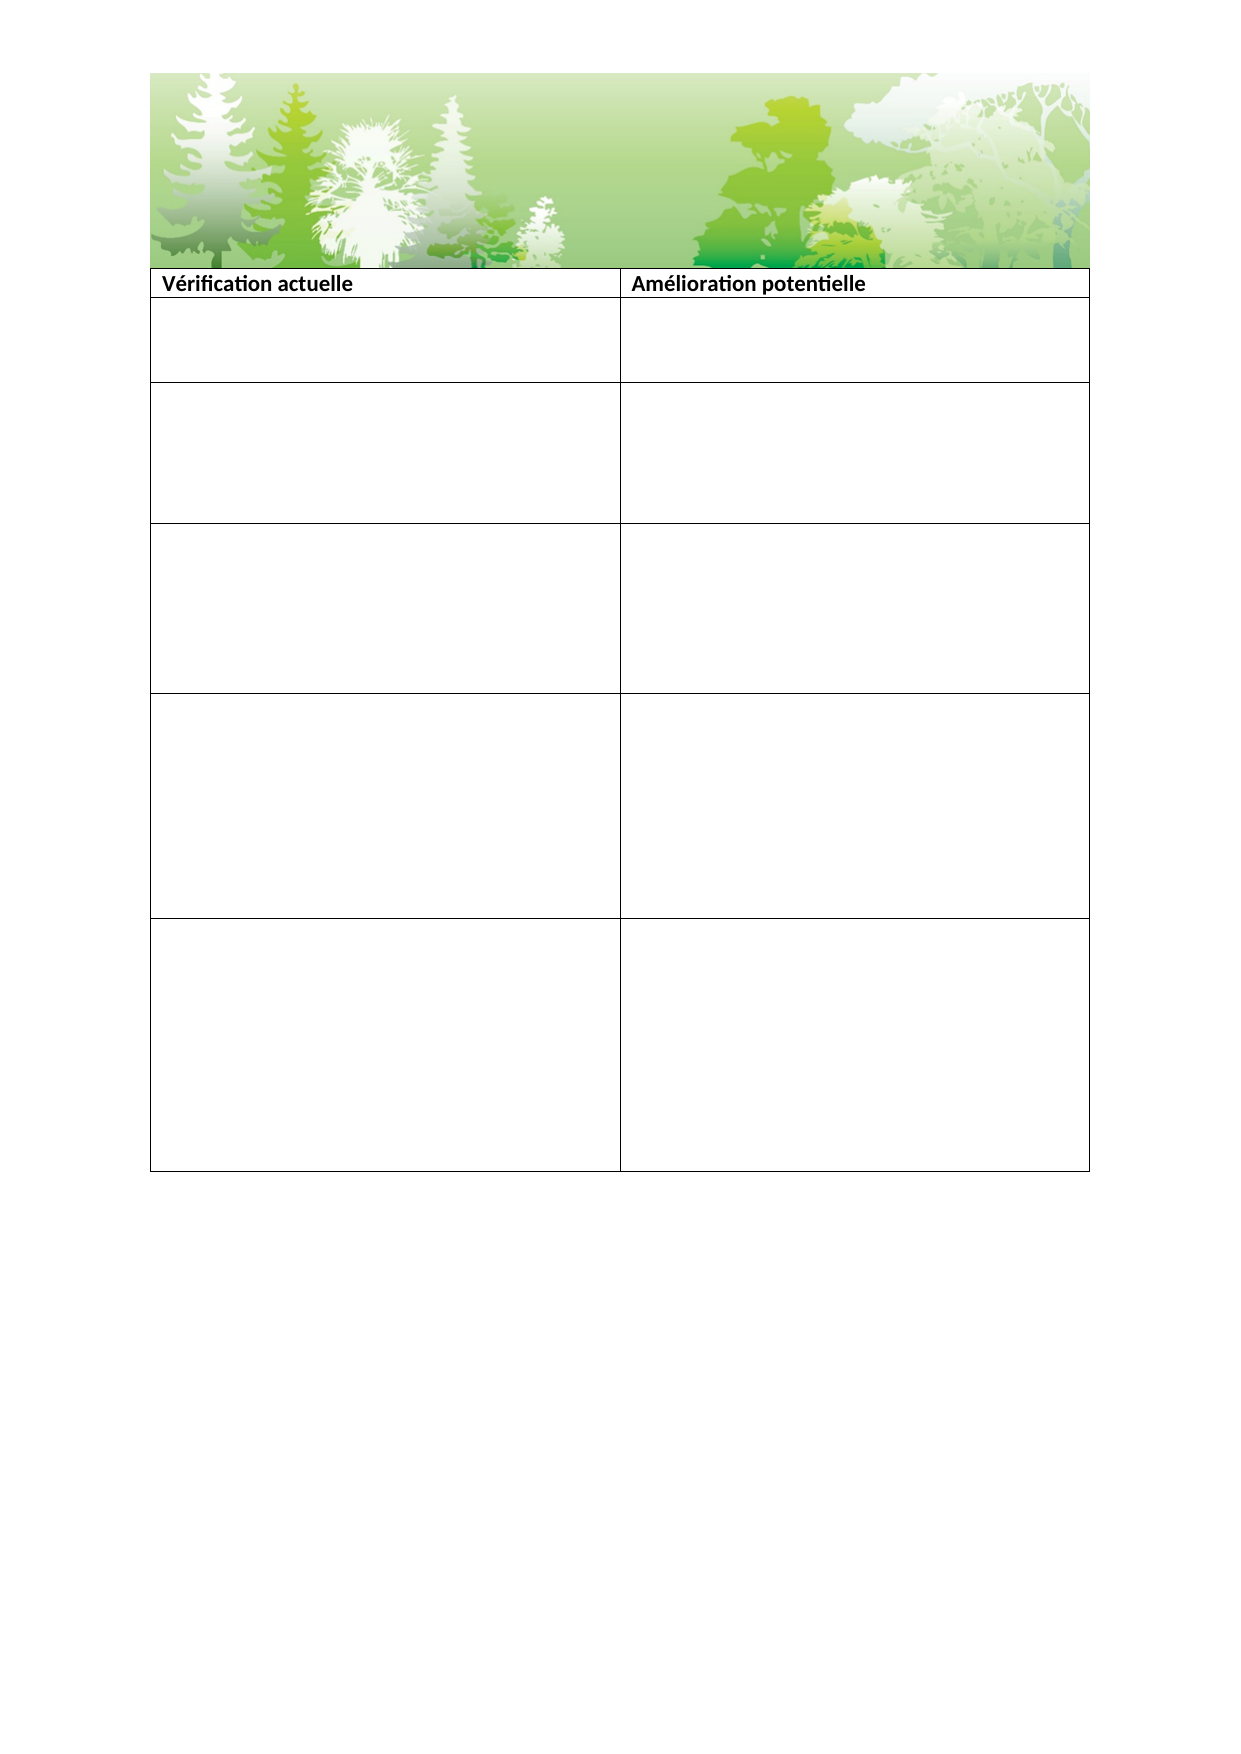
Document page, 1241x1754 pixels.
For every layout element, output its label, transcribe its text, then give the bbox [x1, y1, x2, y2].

table_cell [621, 694, 1089, 918]
table_cell [621, 919, 1089, 1171]
picture [150, 73, 1090, 268]
table_header Amélioration potentielle [621, 269, 1089, 297]
table_cell [151, 383, 620, 523]
table_cell [151, 919, 620, 1171]
table_header Vérification actuelle [151, 269, 620, 297]
table_cell [621, 383, 1089, 523]
table_cell [151, 298, 620, 382]
table_cell [621, 524, 1089, 692]
table_cell [151, 524, 620, 692]
table_cell [151, 694, 620, 918]
table_cell [621, 298, 1089, 382]
